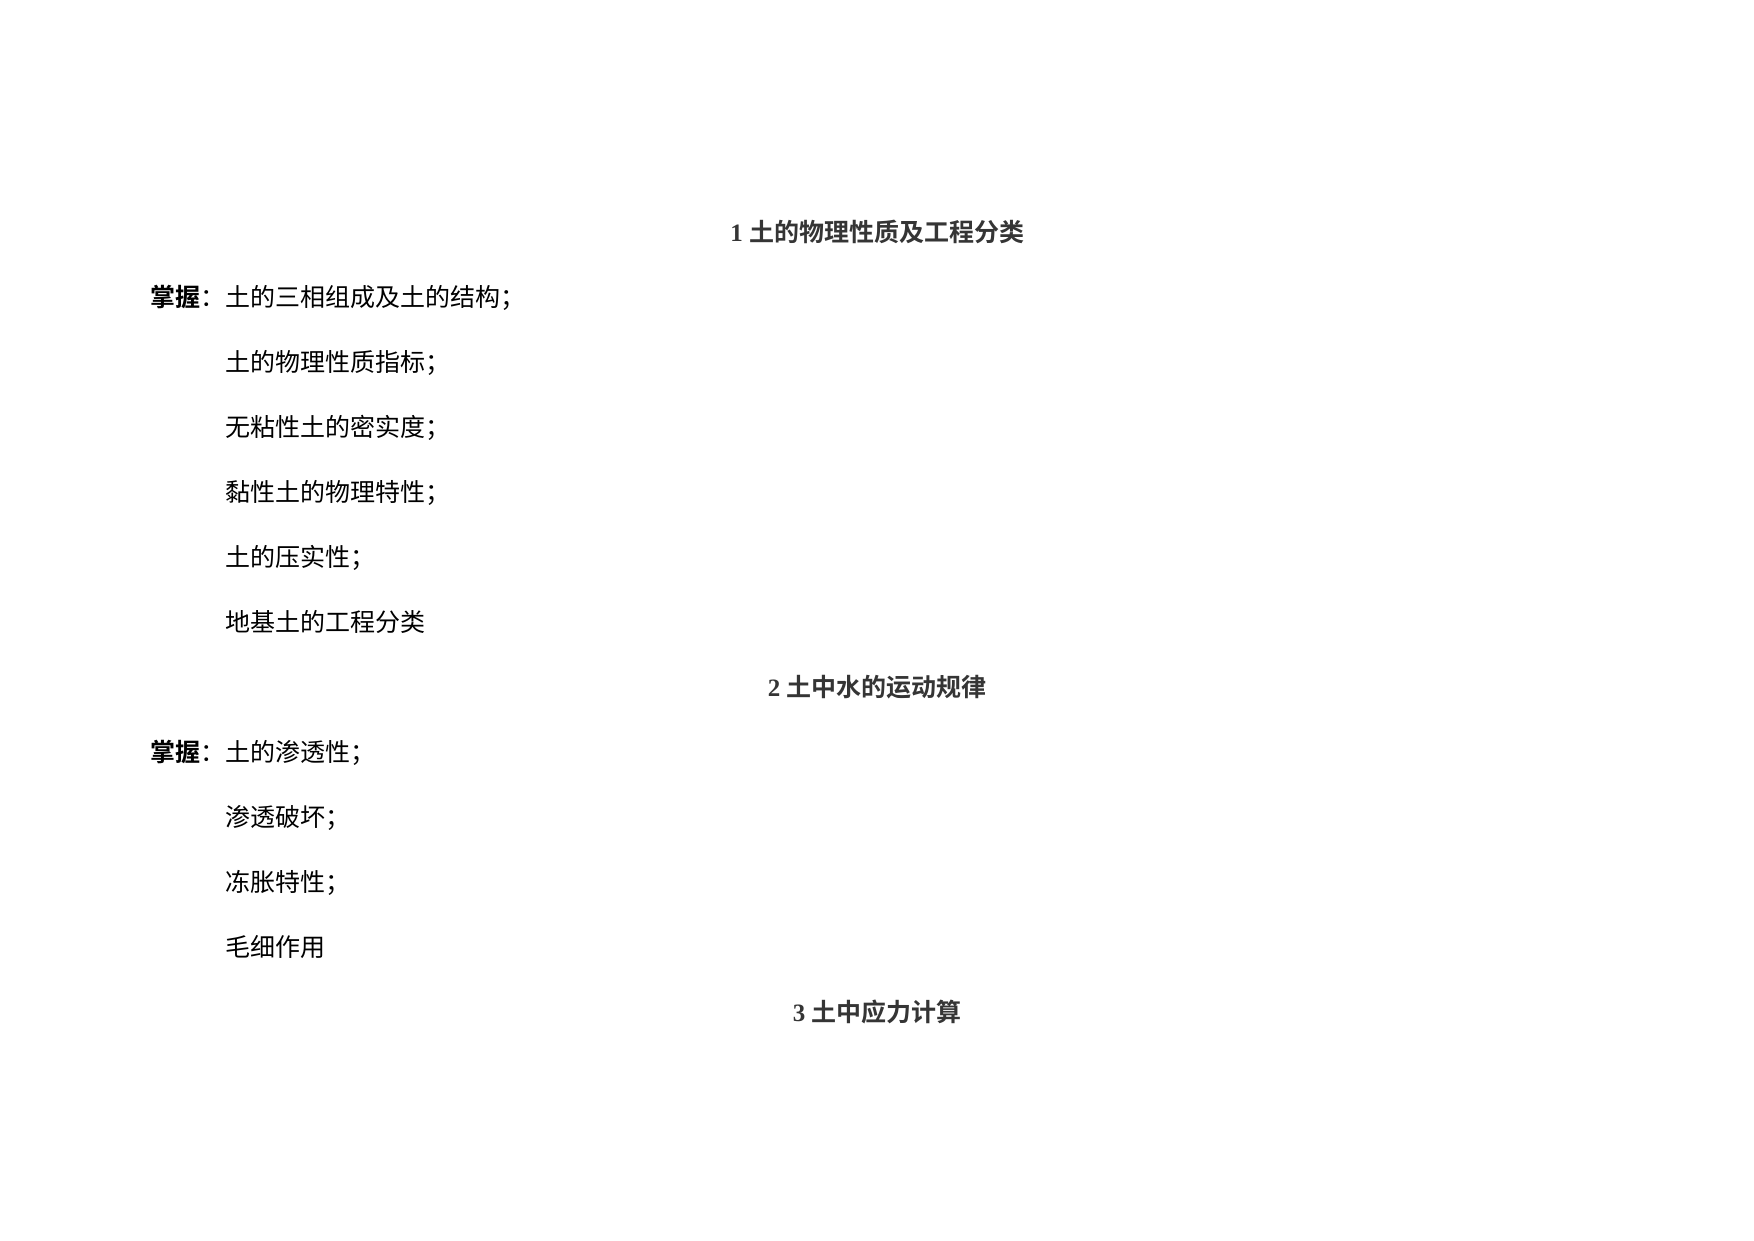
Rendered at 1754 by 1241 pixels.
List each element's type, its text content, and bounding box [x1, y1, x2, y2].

text 渗透破坏； [150, 783, 1604, 848]
text 无粘性土的密实度； [150, 393, 1604, 458]
text 1 土的物理性质及工程分类 [150, 198, 1604, 263]
text 掌握：土的三相组成及土的结构； [150, 263, 1604, 328]
text 3 土中应力计算 [150, 978, 1604, 1043]
text 冻胀特性； [150, 848, 1604, 913]
text 土的物理性质指标； [150, 328, 1604, 393]
text 地基土的工程分类 [150, 588, 1604, 653]
text 毛细作用 [150, 913, 1604, 978]
text 掌握：土的渗透性； [150, 718, 1604, 783]
text 黏性土的物理特性； [150, 458, 1604, 523]
text 土的压实性； [150, 523, 1604, 588]
text 2 土中水的运动规律 [150, 653, 1604, 718]
